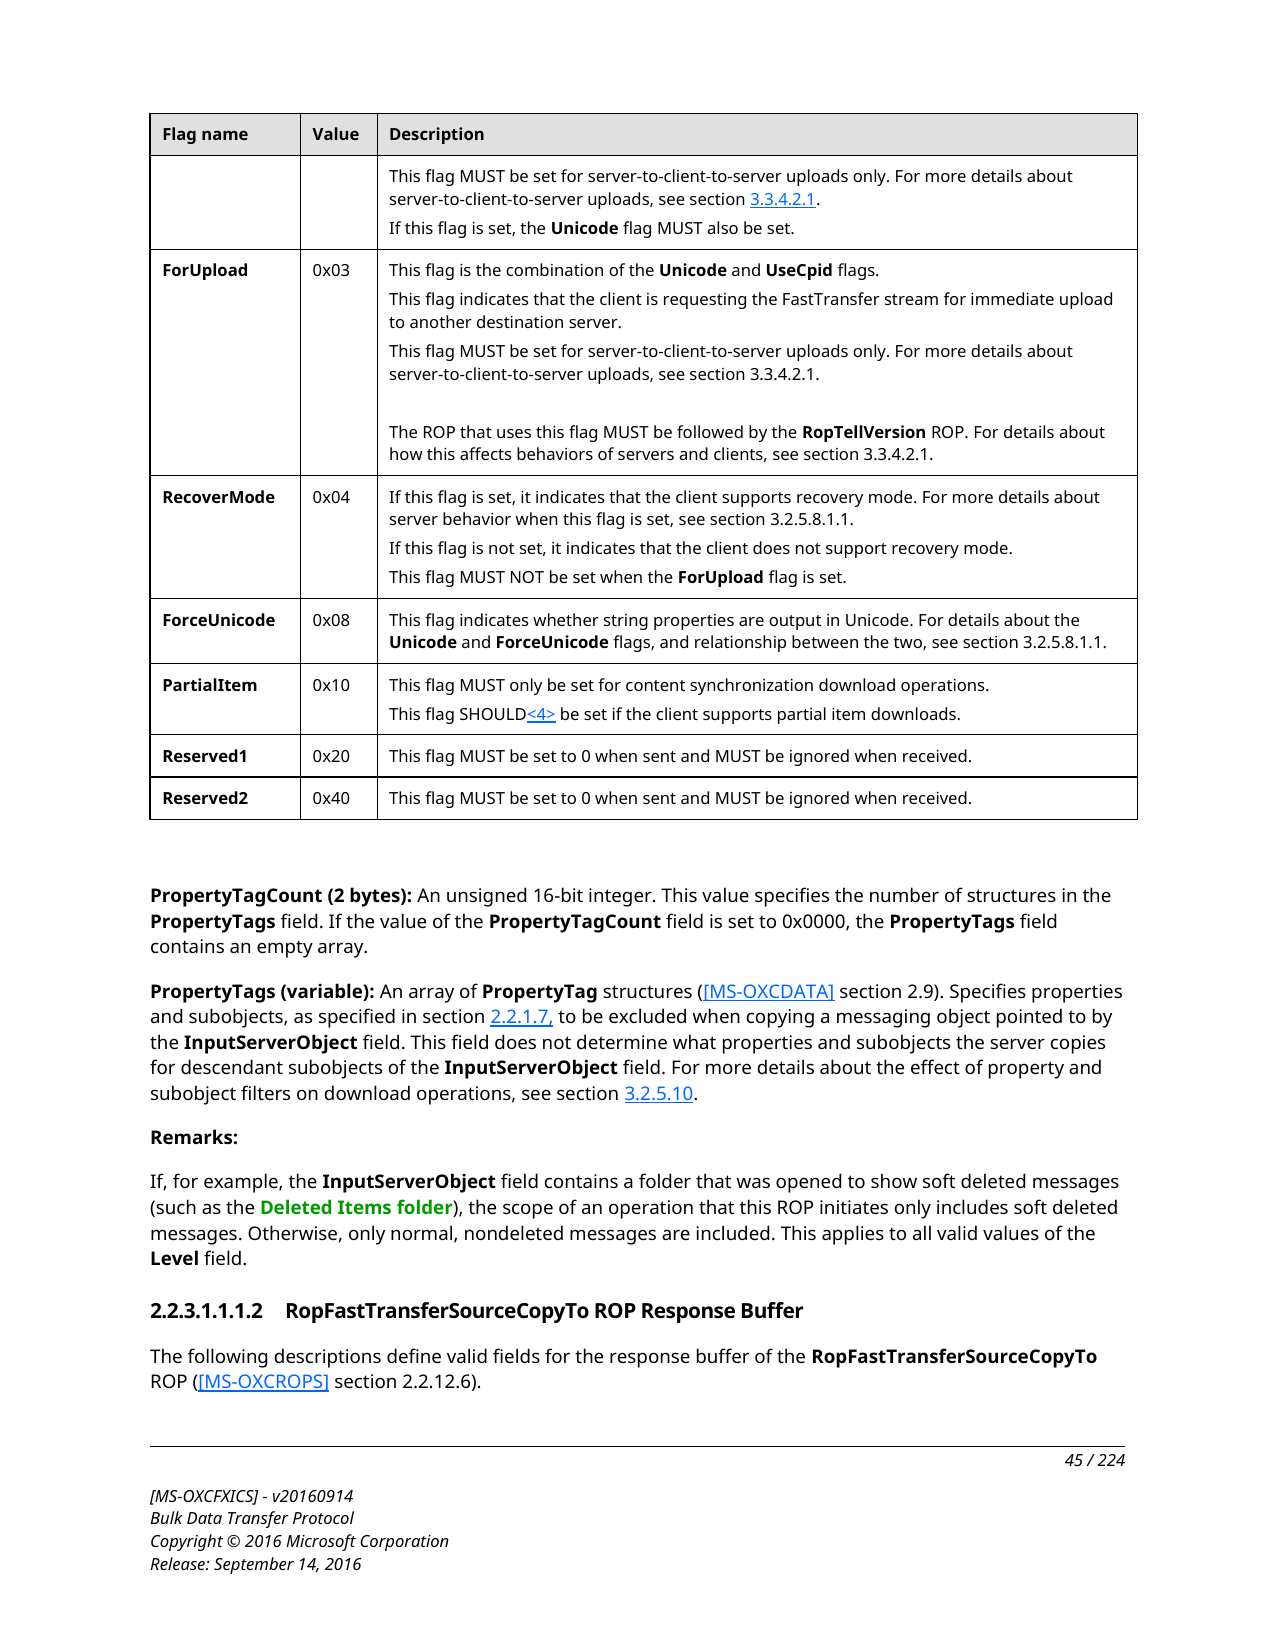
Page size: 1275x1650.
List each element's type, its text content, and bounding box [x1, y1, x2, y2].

text Remarks: [150, 1124, 1125, 1150]
text PropertyTags (variable): An array of PropertyTag structures ([MS-OXCDATA] section 2.9). Specifies properties and subobjects, as specified in section 2.2.1.7, to be excluded when copying a messaging object pointed to by the InputServerObject field. This field does not determine what properties and subobjects the server copies for descendant subobjects of the InputServerObject field. For more details about the effect of property and subobject filters on download operations, see section 3.2.5.10. [150, 978, 1125, 1106]
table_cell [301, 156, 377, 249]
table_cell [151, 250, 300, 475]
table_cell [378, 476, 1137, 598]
text The following descriptions define valid fields for the response buffer of the RopFastTransferSourceCopyTo ROP ([MS-OXCROPS] section 2.2.12.6). [150, 1343, 1125, 1394]
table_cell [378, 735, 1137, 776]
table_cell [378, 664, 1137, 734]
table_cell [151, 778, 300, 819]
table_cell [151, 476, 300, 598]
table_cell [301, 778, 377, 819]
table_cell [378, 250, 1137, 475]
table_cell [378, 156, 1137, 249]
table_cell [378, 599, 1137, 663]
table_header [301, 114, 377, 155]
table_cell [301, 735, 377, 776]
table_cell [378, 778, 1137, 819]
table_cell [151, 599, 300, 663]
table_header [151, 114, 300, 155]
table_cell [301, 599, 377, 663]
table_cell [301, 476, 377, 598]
subtitle RopFastTransferSourceCopyTo ROP Response Buffer [150, 1296, 1125, 1324]
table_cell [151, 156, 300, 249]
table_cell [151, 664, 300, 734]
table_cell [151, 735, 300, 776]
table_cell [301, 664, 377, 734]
text PropertyTagCount (2 bytes): An unsigned 16-bit integer. This value specifies the number of structures in the PropertyTags field. If the value of the PropertyTagCount field is set to 0x0000, the PropertyTags field contains an empty array. [150, 883, 1125, 959]
text If, for example, the InputServerObject field contains a folder that was opened to show soft deleted messages (such as the Deleted Items folder), the scope of an operation that this ROP initiates only includes soft deleted messages. Otherwise, only normal, nondeleted messages are included. This applies to all valid values of the Level field. [150, 1169, 1125, 1271]
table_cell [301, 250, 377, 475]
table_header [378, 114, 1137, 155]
